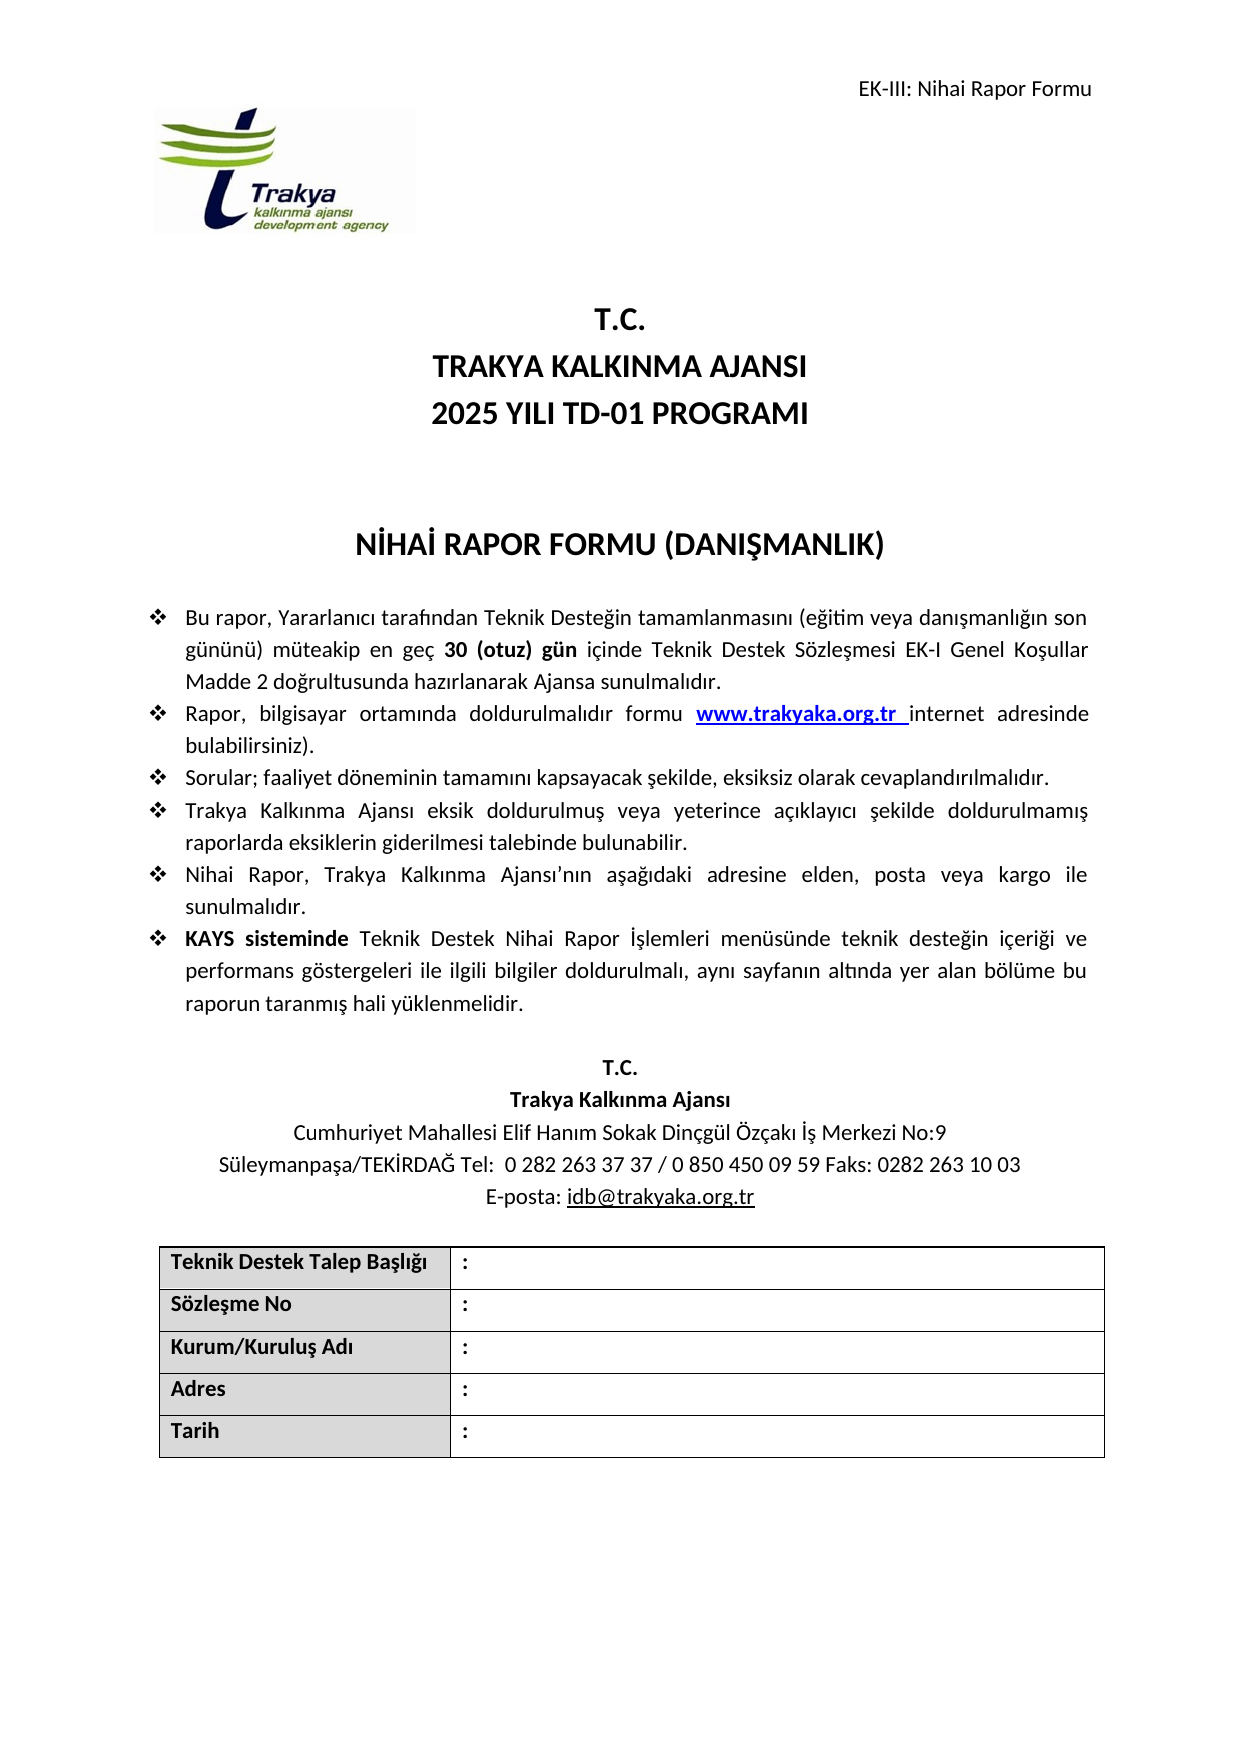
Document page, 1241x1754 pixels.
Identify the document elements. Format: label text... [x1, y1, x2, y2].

picture [147, 101, 428, 243]
list Trakya Kalkınma Ajansı eksik doldurulmuş veya yeterince açıklayıcı şekilde doldurulmamış raporlarda eksiklerin giderilmesi talebinde bulunabilir. [148, 796, 1089, 856]
list Bu rapor, Yararlanıcı tarafından Teknik Desteğin tamamlanmasını (eğitim veya danışmanlığın son gününü) müteakip en geç 30 (otuz) gün içinde Teknik Destek Sözleşmesi EK-I Genel Koşullar Madde 2 doğrultusunda hazırlanarak Ajansa sunulmalıdır. [148, 603, 1089, 695]
table_cell Tarih [160, 1416, 450, 1457]
list Rapor, bilgisayar ortamında doldurulmalıdır formu www.trakyaka.org.tr internet adresinde bulabilirsiniz). [148, 699, 1089, 759]
text T.C. [148, 1053, 1093, 1081]
list Nihai Rapor, Trakya Kalkınma Ajansı’nın aşağıdaki adresine elden, posta veya kargo ile sunulmalıdır. [148, 860, 1089, 920]
text T.C. [148, 298, 1093, 339]
text Trakya Kalkınma Ajansı [148, 1085, 1093, 1113]
table_cell : [451, 1416, 1104, 1457]
text NİHAİ RAPOR FORMU (DANIŞMANLIK) [148, 523, 1093, 563]
table_header Teknik Destek Talep Başlığı [160, 1248, 450, 1288]
text Süleymanpaşa/TEKİRDAĞ Tel: 0 282 263 37 37 / 0 850 450 09 59 Faks: 0282 263 10 03 [148, 1150, 1093, 1178]
list Sorular; faaliyet döneminin tamamını kapsayacak şekilde, eksiksiz olarak cevaplandırılmalıdır. [148, 763, 1089, 792]
table_cell Adres [160, 1374, 450, 1415]
table_header : [451, 1248, 1104, 1288]
text E-posta: idb@trakyaka.org.tr [148, 1182, 1093, 1210]
text Cumhuriyet Mahallesi Elif Hanım Sokak Dinçgül Özçakı İş Merkezi No:9 [148, 1118, 1093, 1146]
table_cell Kurum/Kuruluş Adı [160, 1332, 450, 1373]
table_cell : [451, 1332, 1104, 1373]
table_cell : [451, 1290, 1104, 1331]
text 2025 YILI TD-01 PROGRAMI [148, 392, 1093, 433]
table_cell Sözleşme No [160, 1290, 450, 1331]
text TRAKYA KALKINMA AJANSI [148, 345, 1093, 386]
table_cell : [451, 1374, 1104, 1415]
list KAYS sisteminde Teknik Destek Nihai Rapor İşlemleri menüsünde teknik desteğin içeriği ve performans göstergeleri ile ilgili bilgiler doldurulmalı, aynı sayfanın altında yer alan bölüme bu raporun taranmış hali yüklenmelidir. [148, 924, 1089, 1017]
